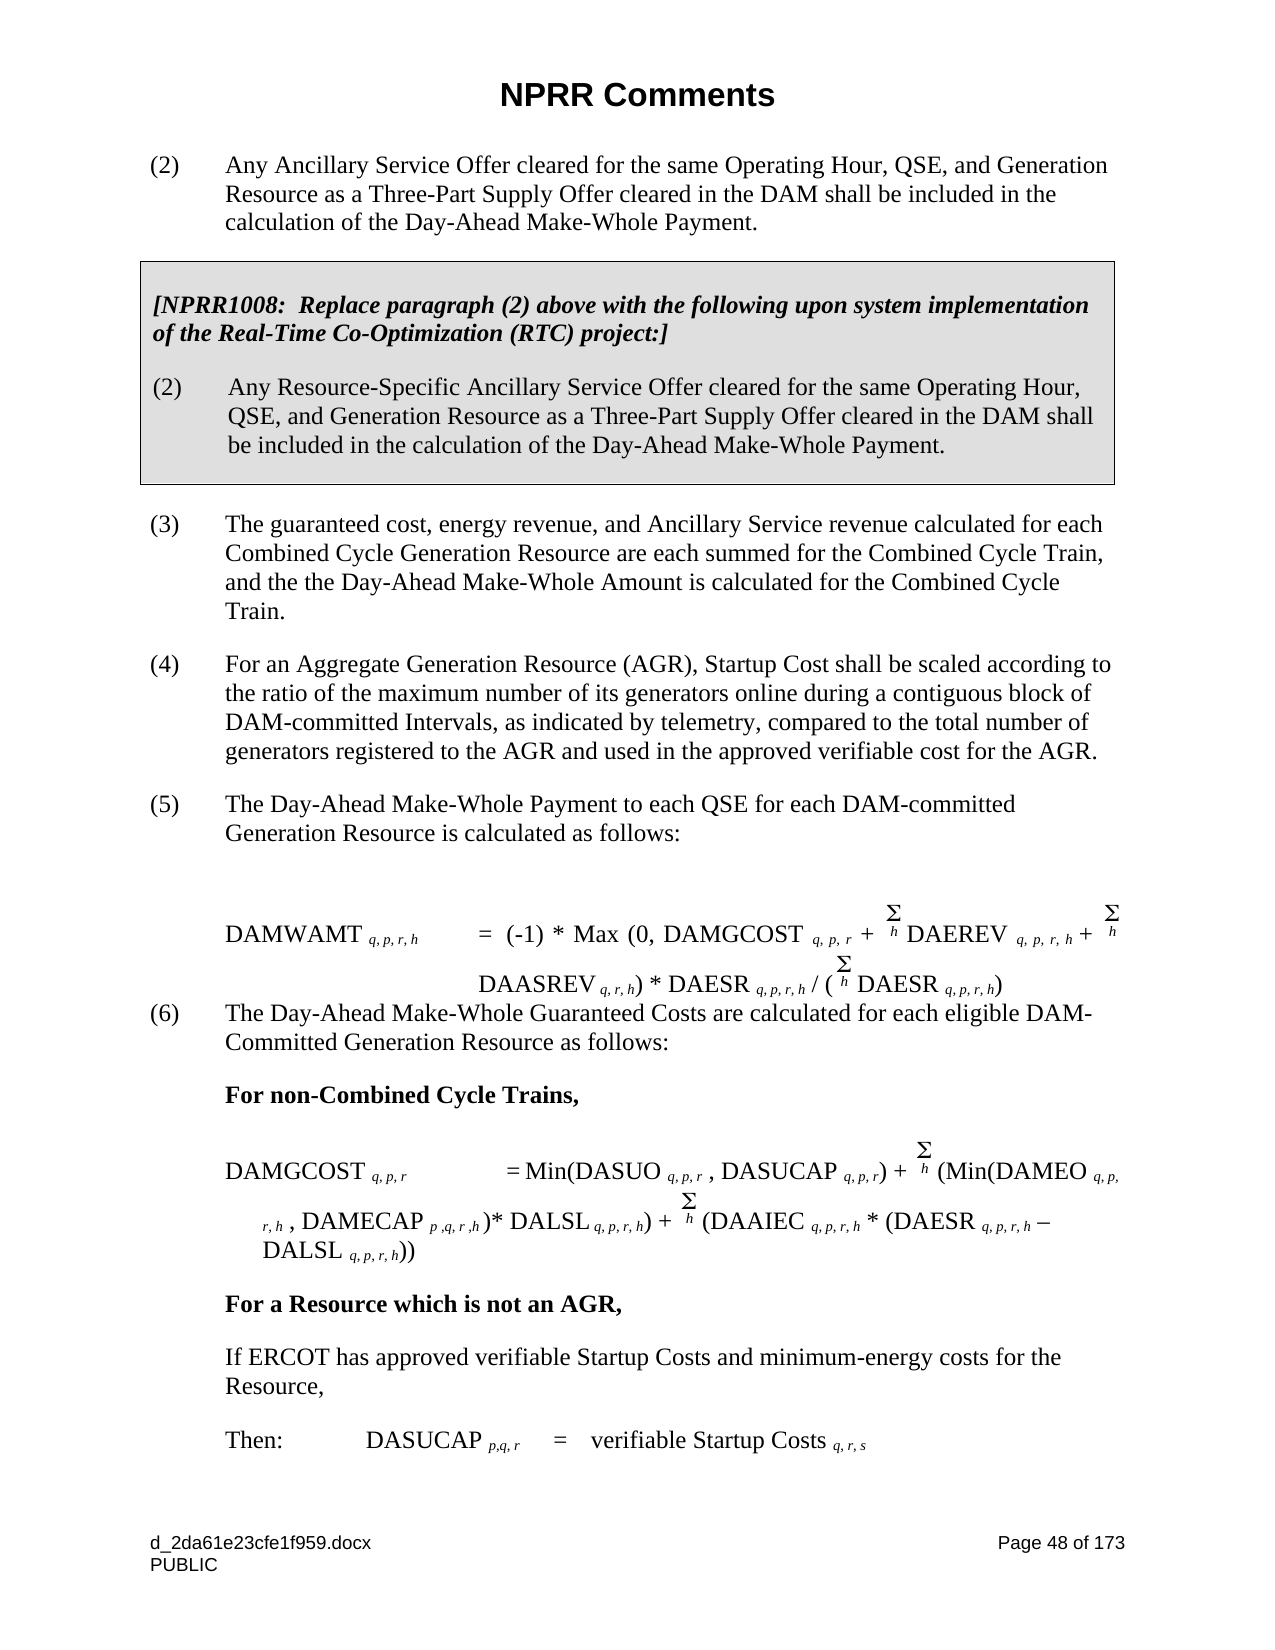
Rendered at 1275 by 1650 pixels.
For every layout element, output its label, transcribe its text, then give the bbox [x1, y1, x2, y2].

table_header [NPRR1008: Replace paragraph (2) above with the following upon system implementation of the Real-Time Co-Optimization (RTC) project:] (2) Any Resource-Specific Ancillary Service Offer cleared for the same Operating Hour, QSE, and Generation Resource as a Three-Part Supply Offer cleared in the DAM shall be included in the calculation of the Day-Ahead Make-Whole Payment. [141, 262, 1114, 483]
text For non-Combined Cycle Trains, [225, 1080, 1125, 1109]
text DAMWAMT q, p, r, h = (-1) * Max (0, DAMGCOST q, p, r + DAEREV q, p, r, h + DAASREV q, r, h) * DAESR q, p, r, h / (DAESR q, p, r, h) [225, 897, 1125, 998]
text For a Resource which is not an AGR, [225, 1289, 1125, 1317]
text Then: DASUCAP p,q, r = verifiable Startup Costs q, r, s [225, 1425, 1125, 1454]
text (3) The guaranteed cost, energy revenue, and Ancillary Service revenue calculated for each Combined Cycle Generation Resource are each summed for the Combined Cycle Train, and the the Day-Ahead Make-Whole Amount is calculated for the Combined Cycle Train. [150, 509, 1125, 624]
text (6) The Day-Ahead Make-Whole Guaranteed Costs are calculated for each eligible DAM-Committed Generation Resource as follows: [150, 998, 1125, 1055]
text (5) The Day-Ahead Make-Whole Payment to each QSE for each DAM-committed Generation Resource is calculated as follows: [150, 789, 1125, 847]
text (2) Any Ancillary Service Offer cleared for the same Operating Hour, QSE, and Generation Resource as a Three-Part Supply Offer cleared in the DAM shall be included in the calculation of the Day-Ahead Make-Whole Payment. [150, 150, 1125, 236]
text If ERCOT has approved verifiable Startup Costs and minimum-energy costs for the Resource, [225, 1342, 1125, 1400]
text DAMGCOST q, p, r = Min(DASUO q, p, r , DASUCAP q, p, r) + (Min(DAMEO q, p, r, h , DAMECAP p ,q, r ,h )* DALSL q, p, r, h) + (DAAIEC q, p, r, h * (DAESR q, p, r, h – DALSL q, p, r, h)) [225, 1134, 1125, 1264]
text (4) For an Aggregate Generation Resource (AGR), Startup Cost shall be scaled according to the ratio of the maximum number of its generators online during a contiguous block of DAM-committed Intervals, as indicated by telemetry, compared to the total number of generators registered to the AGR and used in the approved verifiable cost for the AGR. [150, 649, 1125, 764]
